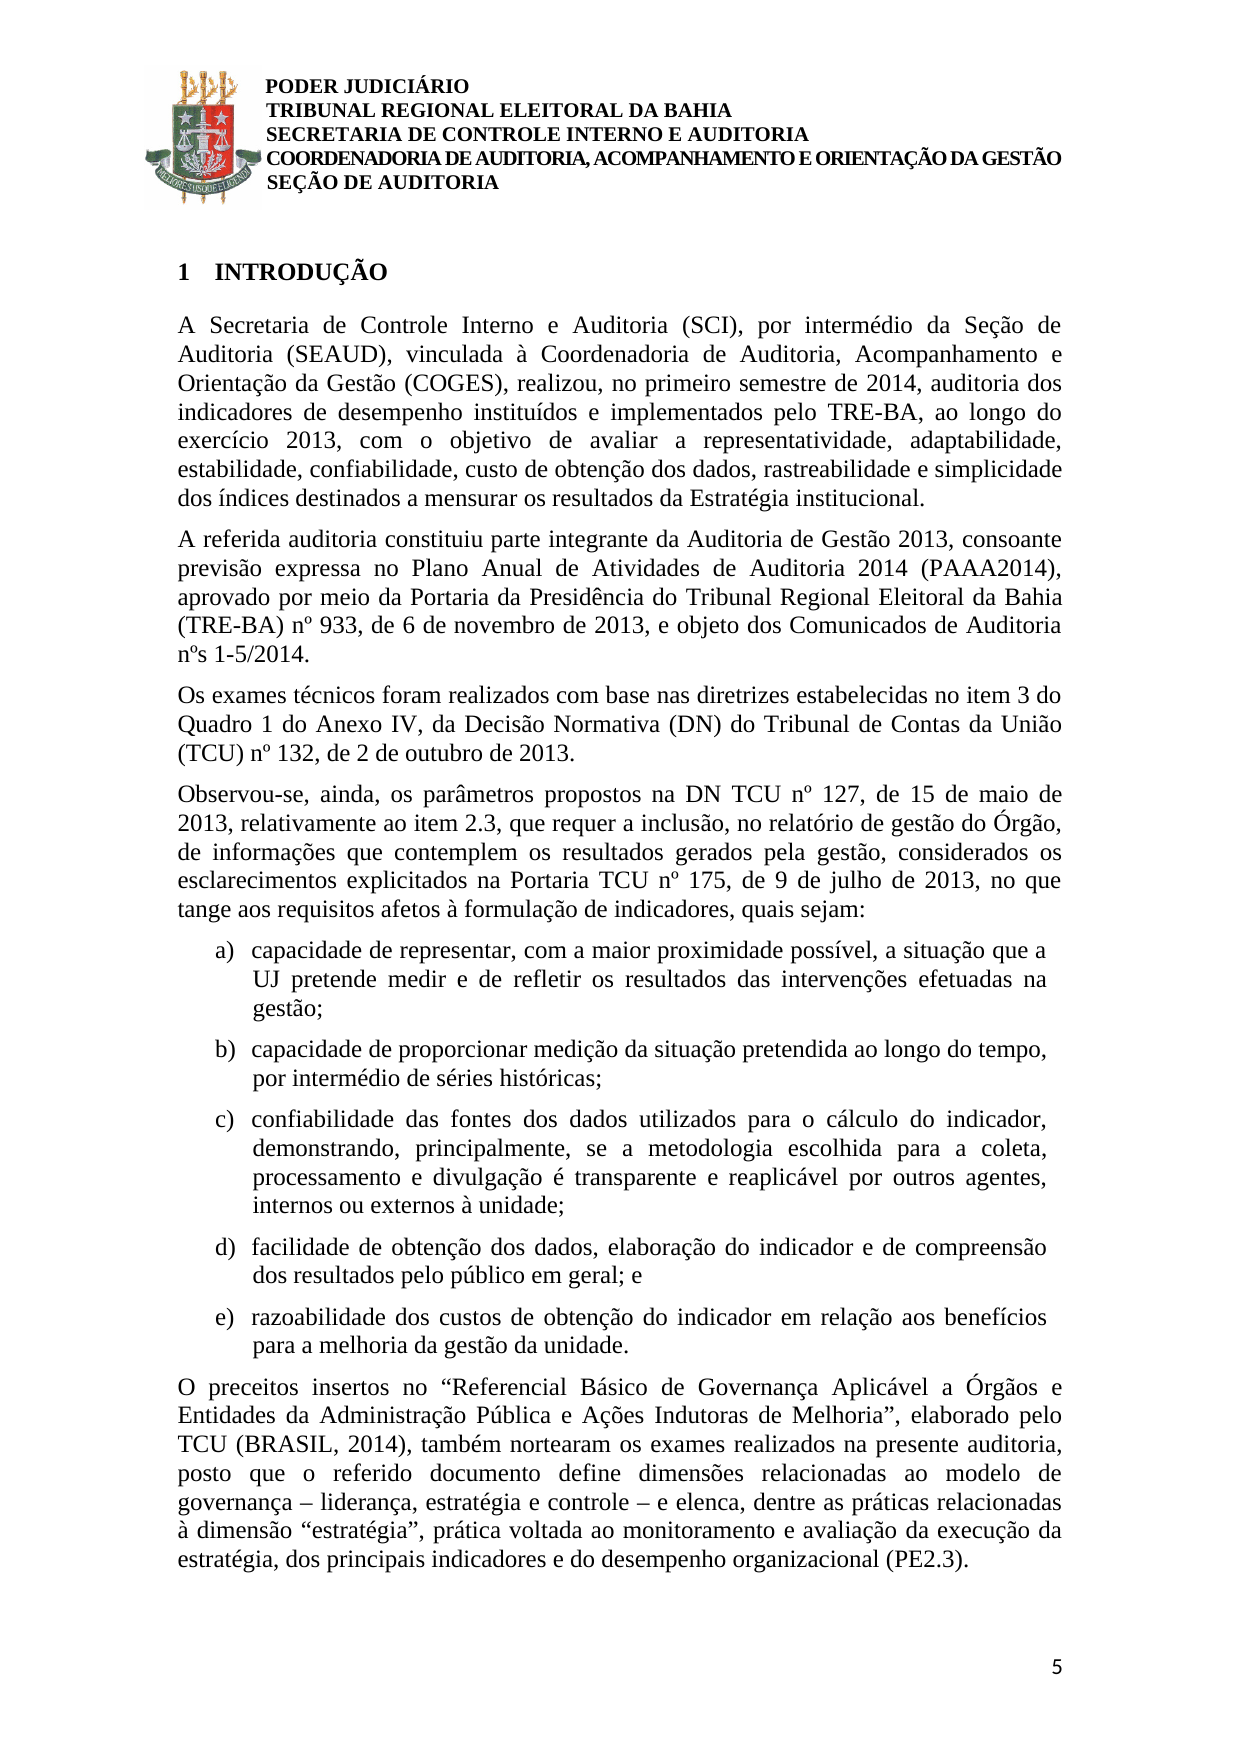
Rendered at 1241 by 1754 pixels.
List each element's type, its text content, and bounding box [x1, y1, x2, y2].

list capacidade de representar, com a maior proximidade possível, a situação que a UJ pretende medir e de refletir os resultados das intervenções efetuadas na gestão; [215, 935, 1048, 1022]
list facilidade de obtenção dos dados, elaboração do indicador e de compreensão dos resultados pelo público em geral; e [215, 1232, 1048, 1289]
text O preceitos insertos no “Referencial Básico de Governança Aplicável a Órgãos e Entidades da Administração Pública e Ações Indutoras de Melhoria”, elaborado pelo TCU (BRASIL, 2014), também nortearam os exames realizados na presente auditoria, posto que o referido documento define dimensões relacionadas ao modelo de governança – liderança, estratégia e controle – e elenca, dentre as práticas relacionadas à dimensão “estratégia”, prática voltada ao monitoramento e avaliação da execução da estratégia, dos principais indicadores e do desempenho organizacional (PE2.3). [177, 1372, 1063, 1573]
text Os exames técnicos foram realizados com base nas diretrizes estabelecidas no item 3 do Quadro 1 do Anexo IV, da Decisão Normativa (DN) do Tribunal de Contas da União (TCU) nº 132, de 2 de outubro de 2013. [177, 680, 1063, 767]
text Observou-se, ainda, os parâmetros propostos na DN TCU nº 127, de 15 de maio de 2013, relativamente ao item 2.3, que requer a inclusão, no relatório de gestão do Órgão, de informações que contemplem os resultados gerados pela gestão, considerados os esclarecimentos explicitados na Portaria TCU nº 175, de 9 de julho de 2013, no que tange aos requisitos afetos à formulação de indicadores, quais sejam: [177, 779, 1063, 923]
list confiabilidade das fontes dos dados utilizados para o cálculo do indicador, demonstrando, principalmente, se a metodologia escolhida para a coleta, processamento e divulgação é transparente e reaplicável por outros agentes, internos ou externos à unidade; [215, 1104, 1048, 1219]
list INTRODUÇÃO [177, 257, 1063, 285]
text A referida auditoria constituiu parte integrante da Auditoria de Gestão 2013, consoante previsão expressa no Plano Anual de Atividades de Auditoria 2014 (PAAA2014), aprovado por meio da Portaria da Presidência do Tribunal Regional Eleitoral da Bahia (TRE-BA) nº 933, de 6 de novembro de 2013, e objeto dos Comunicados de Auditoria nºs 1-5/2014. [177, 524, 1063, 668]
text A Secretaria de Controle Interno e Auditoria (SCI), por intermédio da Seção de Auditoria (SEAUD), vinculada à Coordenadoria de Auditoria, Acompanhamento e Orientação da Gestão (COGES), realizou, no primeiro semestre de 2014, auditoria dos indicadores de desempenho instituídos e implementados pelo TRE-BA, ao longo do exercício 2013, com o objetivo de avaliar a representatividade, adaptabilidade, estabilidade, confiabilidade, custo de obtenção dos dados, rastreabilidade e simplicidade dos índices destinados a mensurar os resultados da Estratégia institucional. [177, 310, 1063, 512]
picture [143, 65, 262, 210]
list razoabilidade dos custos de obtenção do indicador em relação aos benefícios para a melhoria da gestão da unidade. [215, 1302, 1048, 1359]
list capacidade de proporcionar medição da situação pretendida ao longo do tempo, por intermédio de séries históricas; [215, 1034, 1048, 1092]
